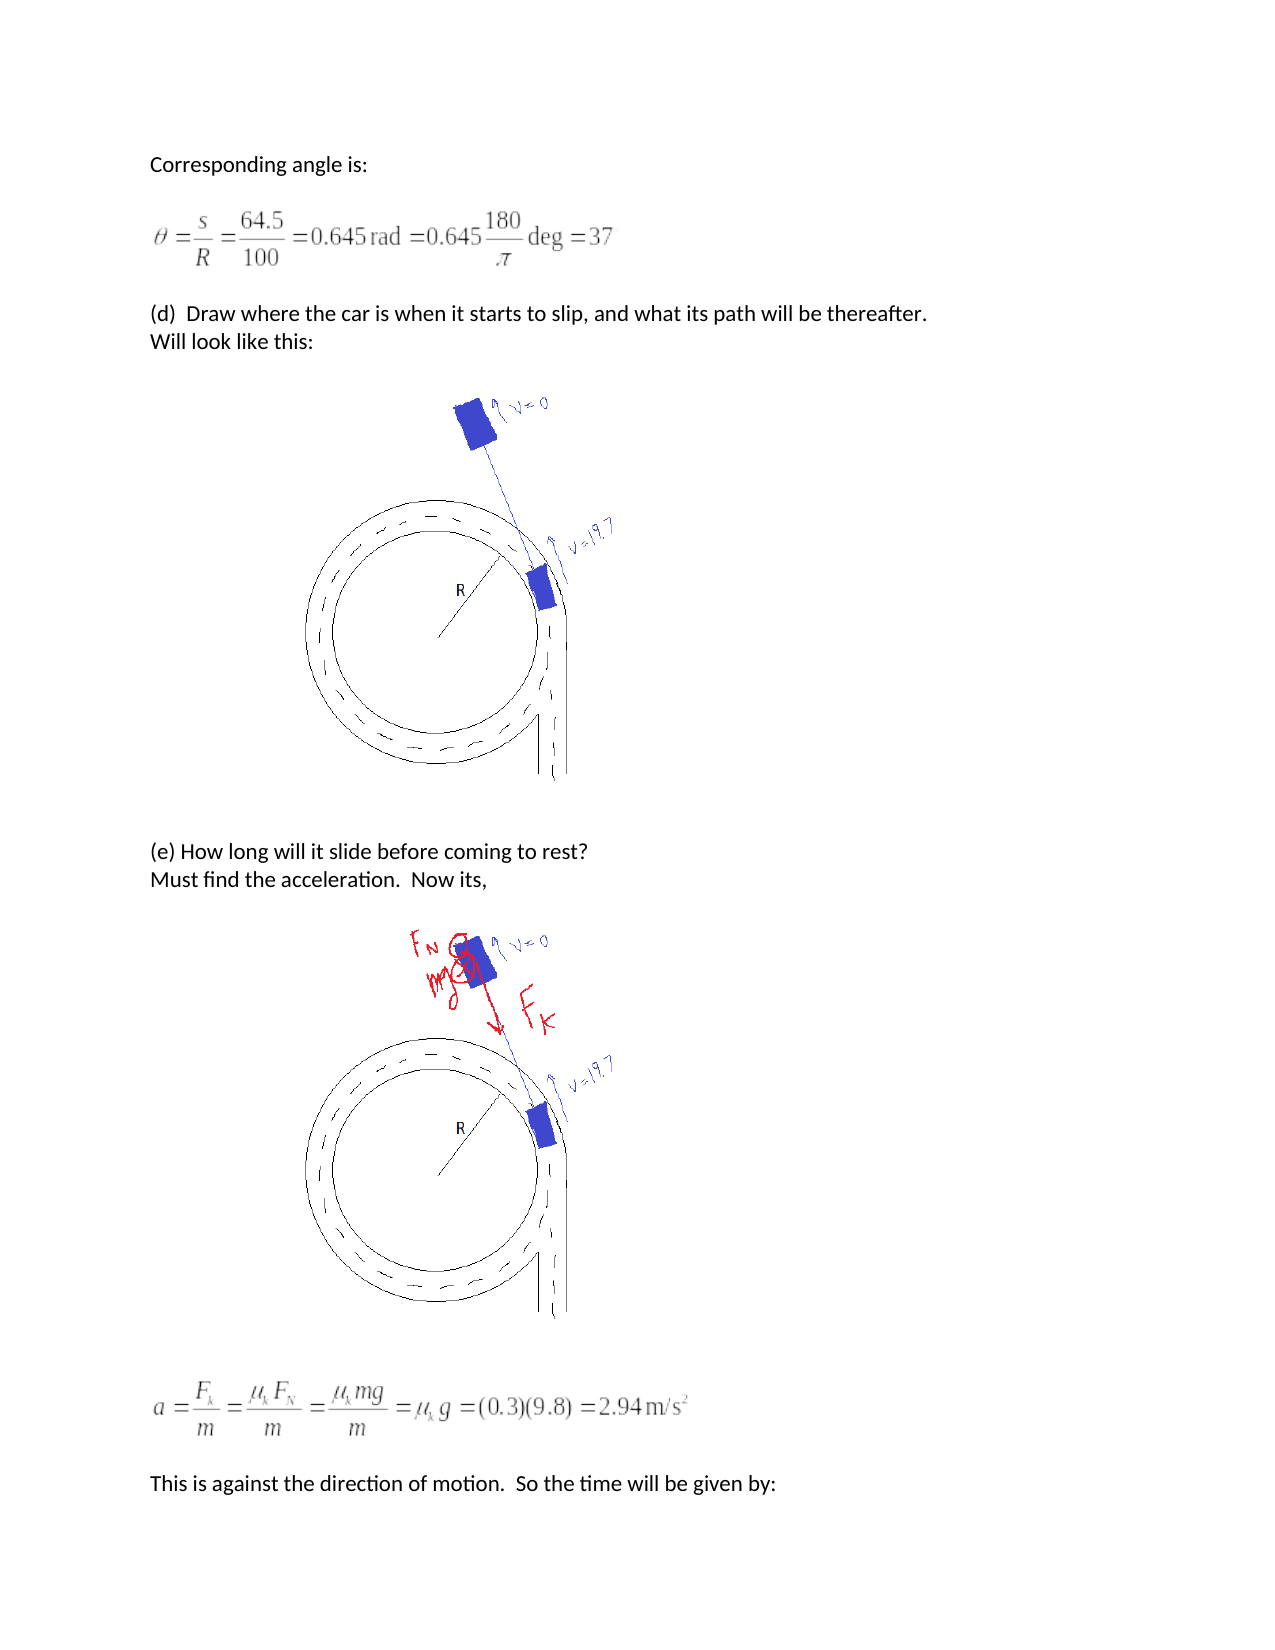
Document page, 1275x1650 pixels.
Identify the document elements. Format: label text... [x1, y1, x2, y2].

text This is against the direction of motion. So the time will be given by: [150, 1469, 1125, 1497]
picture [150, 921, 638, 1348]
text Corresponding angle is: [150, 150, 1125, 178]
picture [150, 383, 638, 810]
text Will look like this: [150, 327, 1125, 355]
text Must find the acceleration. Now its, [150, 865, 1125, 893]
text (d) Draw where the car is when it starts to slip, and what its path will be thereafter. [150, 299, 1125, 327]
text (e) How long will it slide before coming to rest? [150, 837, 1125, 865]
